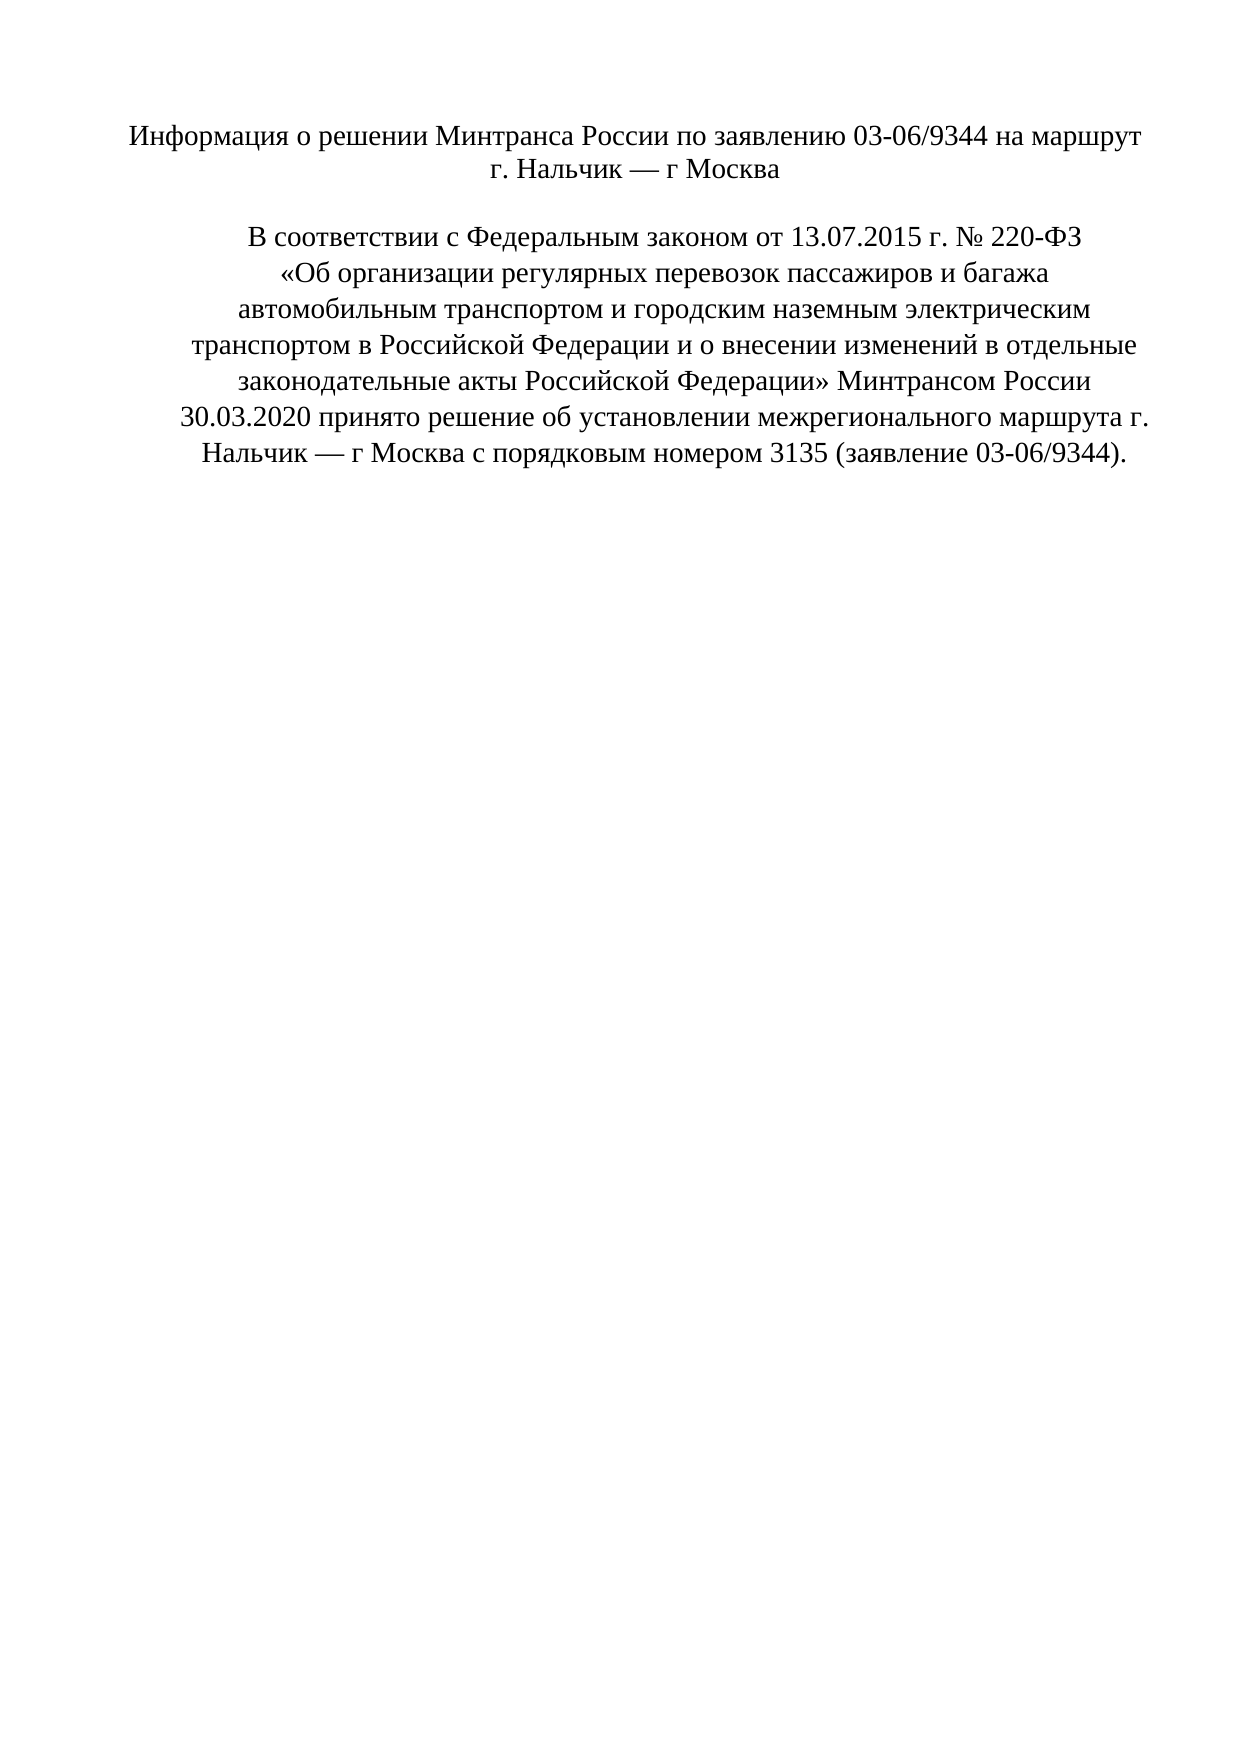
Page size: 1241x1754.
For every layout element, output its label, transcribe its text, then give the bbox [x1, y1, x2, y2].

text Информация о решении Минтранса России по заявлению 03-06/9344 на маршрут г. Нальчик — г Москва [118, 118, 1152, 185]
text В соответствии с Федеральным законом от 13.07.2015 г. № 220-ФЗ «Об организации регулярных перевозок пассажиров и багажа автомобильным транспортом и городским наземным электрическим транспортом в Российской Федерации и о внесении изменений в отдельные законодательные акты Российской Федерации» Минтрансом России 30.03.2020 принято решение об установлении межрегионального маршрута г. Нальчик — г Москва с порядковым номером 3135 (заявление 03-06/9344). [177, 219, 1152, 469]
